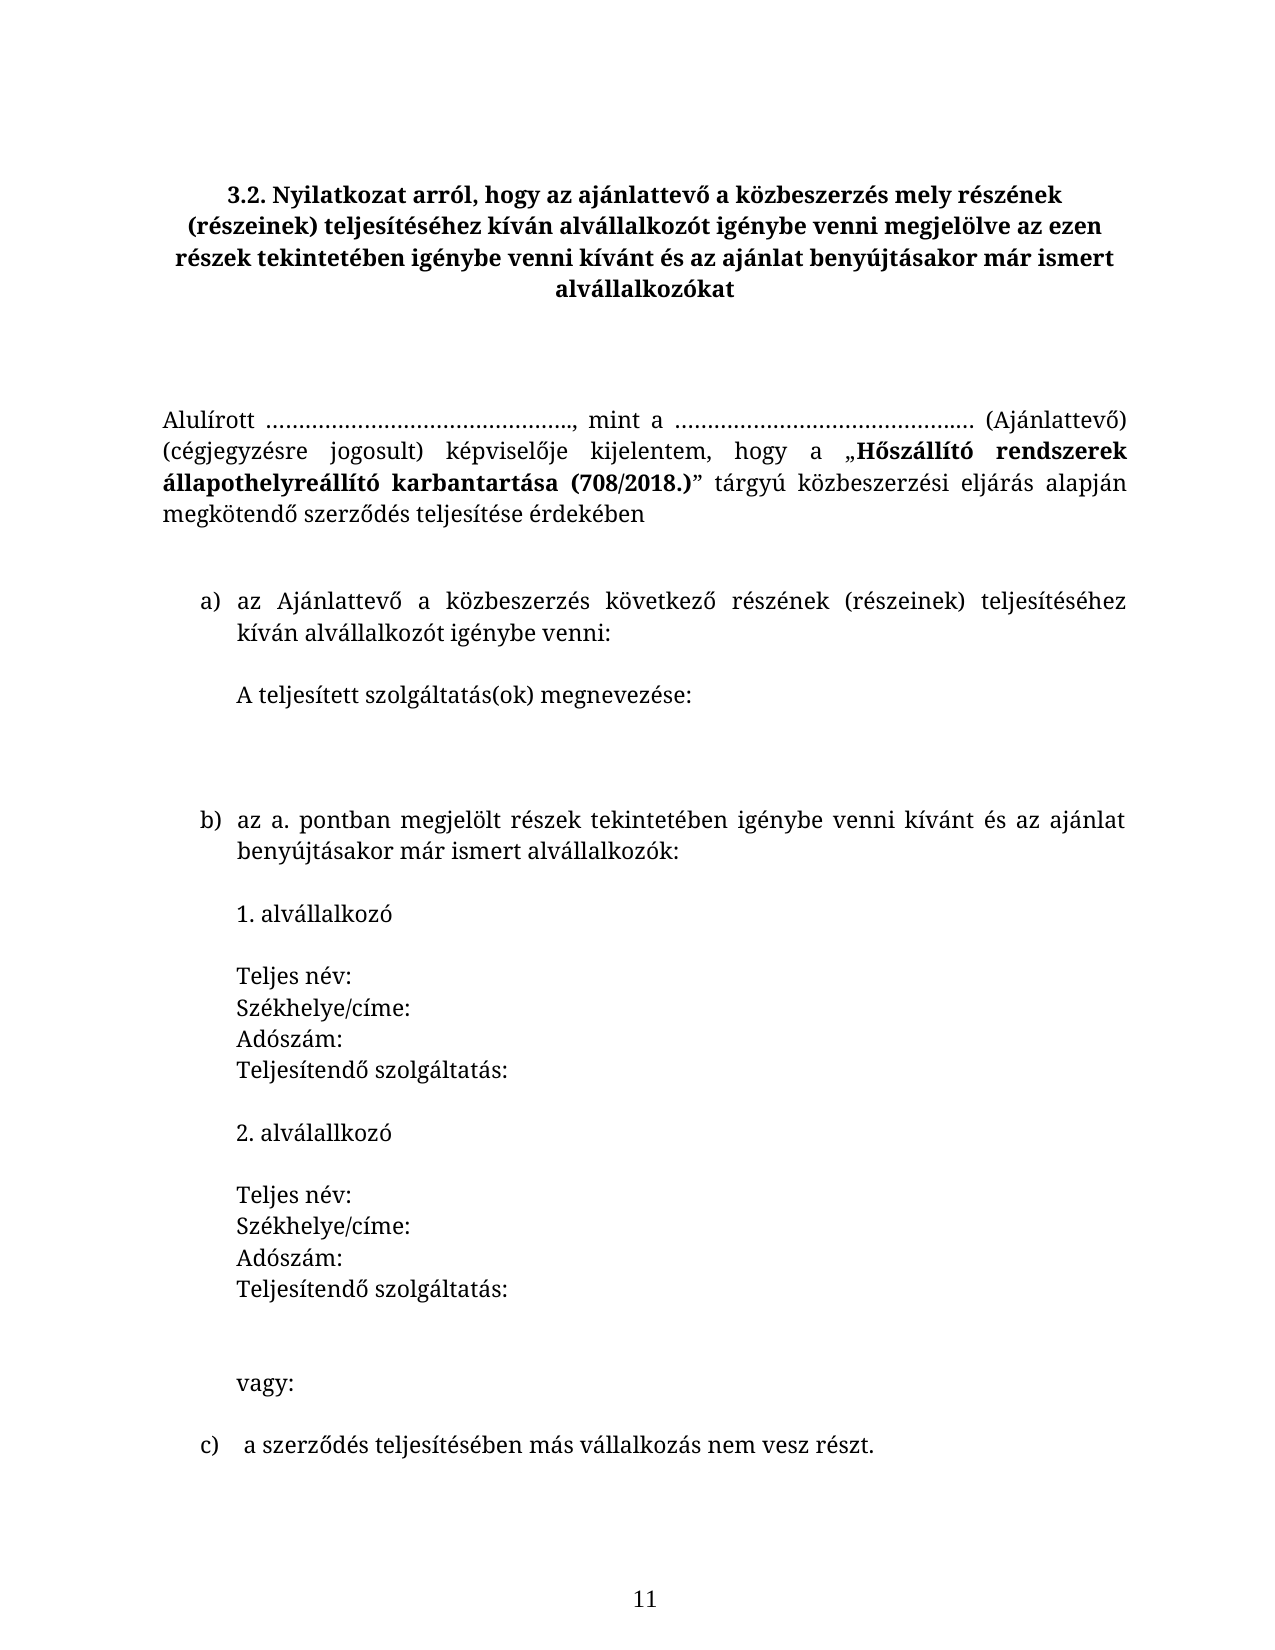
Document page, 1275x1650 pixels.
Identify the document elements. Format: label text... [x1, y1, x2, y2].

text Teljesítendő szolgáltatás: [236, 1273, 1127, 1304]
text A teljesített szolgáltatás(ok) megnevezése: [236, 679, 1127, 710]
text 1. alvállalkozó [162, 898, 1127, 929]
text c) a szerződés teljesítésében más vállalkozás nem vesz részt. [200, 1429, 1127, 1460]
list 2. alválallkozó [200, 1116, 1127, 1148]
text Adószám: [236, 1023, 1127, 1054]
text Teljes név: [236, 1179, 1127, 1210]
text Székhelye/címe: [236, 991, 1127, 1023]
text Alulírott ……………………………………….., mint a …………………………………….… (Ajánlattevő) (cégjegyzésre jogosult) képviselője kijelentem, hogy a „Hőszállító rendszerek állapothelyreállító karbantartása (708/2018.)” tárgyú közbeszerzési eljárás alapján megkötendő szerződés teljesítése érdekében [162, 404, 1127, 529]
text Teljes név: [236, 960, 1127, 991]
text Adószám: [236, 1241, 1127, 1273]
text a) az Ajánlattevő a közbeszerzés következő részének (részeinek) teljesítéséhez kíván alvállalkozót igénybe venni: [200, 585, 1127, 648]
text b) az a. pontban megjelölt részek tekintetében igénybe venni kívánt és az ajánlat benyújtásakor már ismert alvállalkozók: [200, 804, 1127, 866]
text Teljesítendő szolgáltatás: [236, 1054, 1127, 1085]
text 3.2. Nyilatkozat arról, hogy az ajánlattevő a közbeszerzés mely részének (részeinek) teljesítéséhez kíván alvállalkozót igénybe venni megjelölve az ezen részek tekintetében igénybe venni kívánt és az ajánlat benyújtásakor már ismert alvállalkozókat [162, 179, 1127, 304]
text Székhelye/címe: [236, 1210, 1127, 1241]
text vagy: [236, 1366, 1127, 1398]
